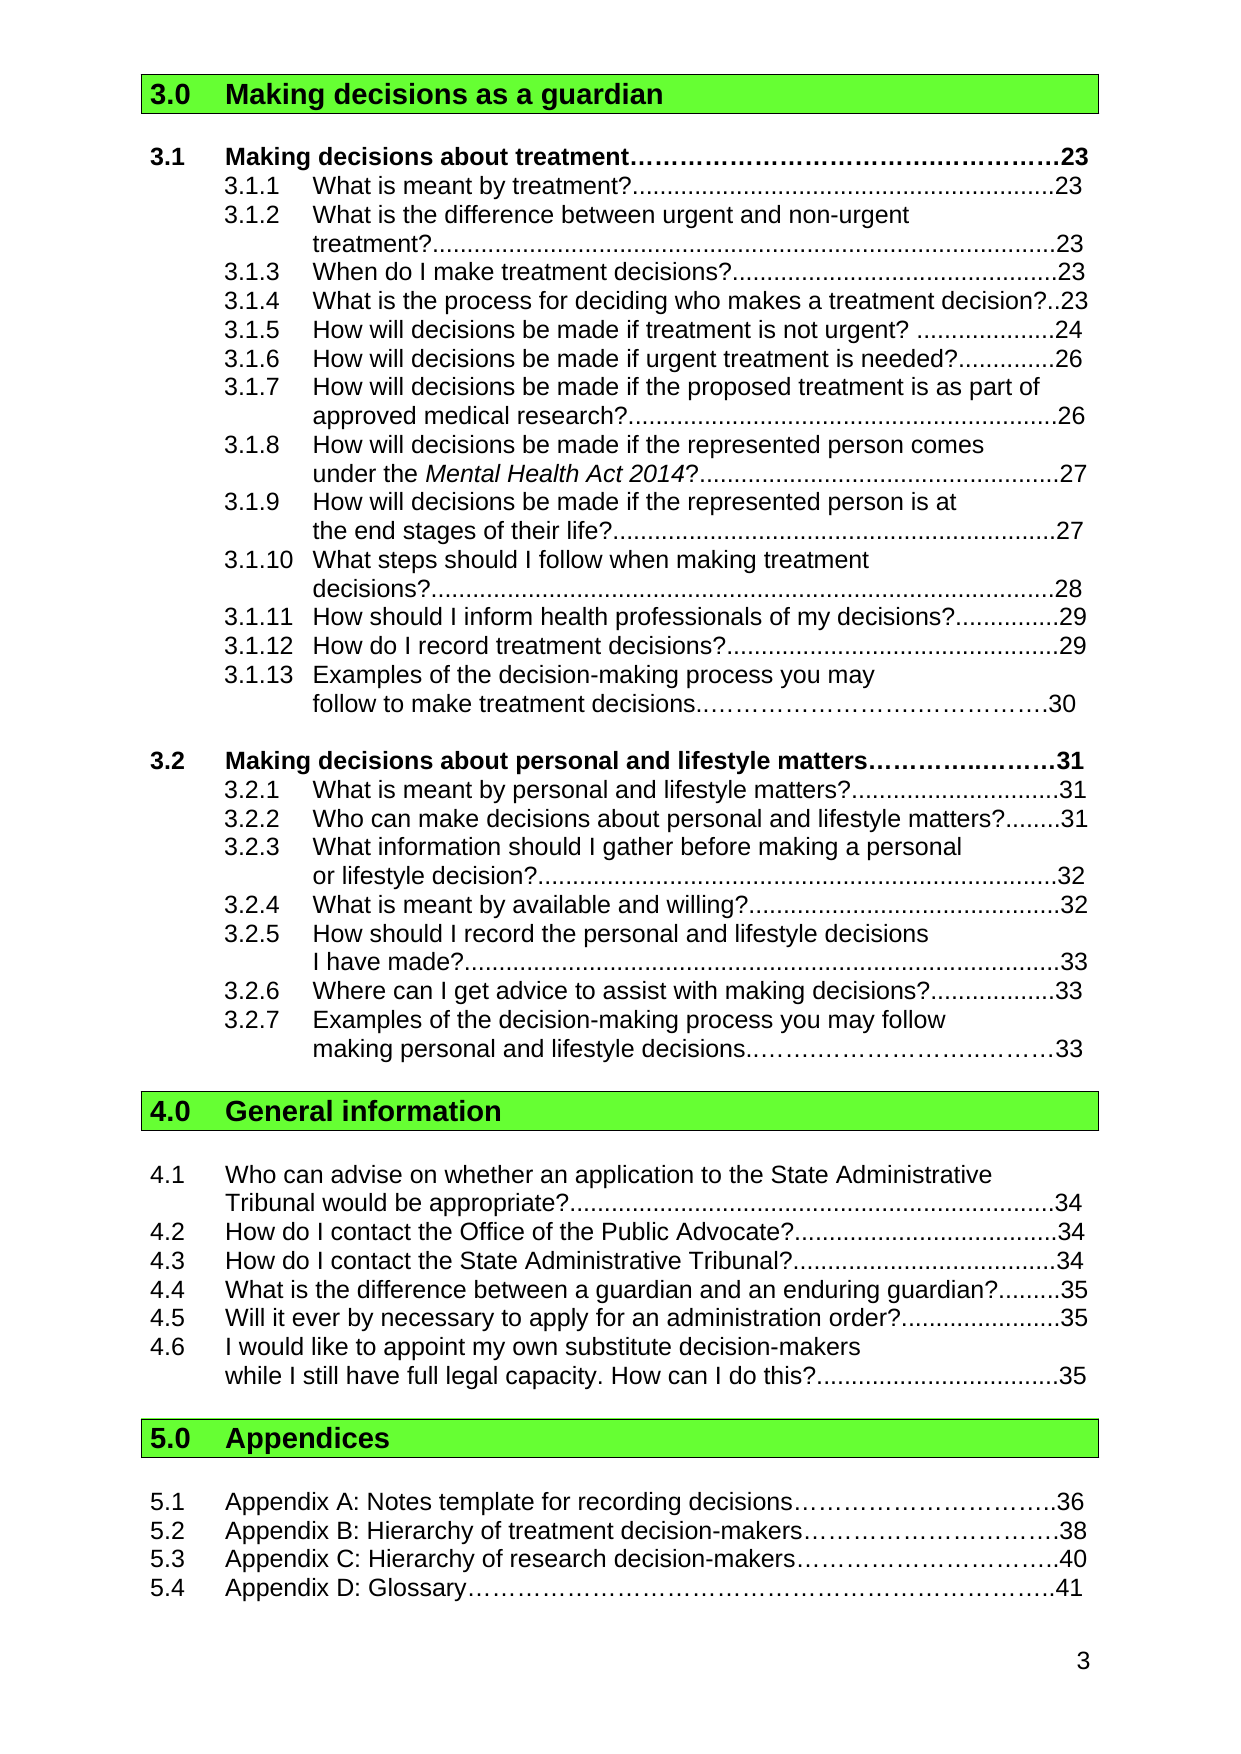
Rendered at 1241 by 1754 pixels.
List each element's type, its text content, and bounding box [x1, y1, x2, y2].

text 3.1.7 How will decisions be made if the proposed treatment is as part of approved medical research?..............................................................26 [224, 372, 1090, 430]
text 3.2.1 What is meant by personal and lifestyle matters?..............................31 [224, 775, 1090, 804]
text 5.4 Appendix D: Glossary……………………………………………………………..41 [150, 1573, 1090, 1602]
text 3.1.8 How will decisions be made if the represented person comes under the Mental Health Act 2014?....................................................27 [224, 430, 1090, 487]
text 3.1.12 How do I record treatment decisions?................................................29 [224, 631, 1090, 660]
text 4.4 What is the difference between a guardian and an enduring guardian?.........35 [150, 1275, 1090, 1303]
text 3.2.2 Who can make decisions about personal and lifestyle matters?........31 [224, 804, 1090, 832]
text 3.2.3 What information should I gather before making a personal or lifestyle decision?...........................................................................32 [224, 832, 1090, 890]
text 3.2.4 What is meant by available and willing?.............................................32 [224, 890, 1090, 919]
text 4.3 How do I contact the State Administrative Tribunal?......................................34 [150, 1246, 1090, 1275]
text 3.1.11 How should I inform health professionals of my decisions?...............29 [224, 602, 1090, 631]
text 3.1.4 What is the process for deciding who makes a treatment decision?..23 [224, 286, 1090, 315]
text 3.2.6 Where can I get advice to assist with making decisions?..................33 [224, 976, 1090, 1005]
text 3.2.5 How should I record the personal and lifestyle decisions I have made?......................................................................................33 [224, 919, 1090, 976]
text 3.1.3 When do I make treatment decisions?...............................................23 [224, 257, 1090, 286]
text 3.1.13 Examples of the decision-making process you may follow to make treatment decisions..…………………….…………….30 [224, 660, 1090, 717]
text 3.2.7 Examples of the decision-making process you may follow making personal and lifestyle decisions..…….………………..………33 [224, 1005, 1090, 1062]
text 3.2 Making decisions about personal and lifestyle matters…………..………31 [150, 746, 1090, 775]
text 3.1.10 What steps should I follow when making treatment decisions?..........................................................................................28 [224, 545, 1090, 602]
text 3.1.5 How will decisions be made if treatment is not urgent? ....................24 [224, 315, 1090, 344]
text 3.0 Making decisions as a guardian [142, 75, 1098, 113]
text 3.1.6 How will decisions be made if urgent treatment is needed?..............26 [224, 344, 1090, 372]
text 4.6 I would like to appoint my own substitute decision-makers while I still have full legal capacity. How can I do this?...................................35 [150, 1332, 1090, 1390]
text 5.3 Appendix C: Hierarchy of research decision-makers…………………………..40 [150, 1544, 1090, 1573]
text 3.1 Making decisions about treatment……………………………….……………23 [150, 142, 1090, 171]
text 5.0 Appendices [142, 1420, 1098, 1457]
text 3.1.9 How will decisions be made if the represented person is at the end stages of their life?................................................................27 [224, 487, 1090, 545]
text 4.1 Who can advise on whether an application to the State Administrative Tribunal would be appropriate?......................................................................34 [150, 1160, 1090, 1217]
text 4.0 General information [142, 1092, 1098, 1130]
text 5.1 Appendix A: Notes template for recording decisions…………………………..36 [150, 1487, 1090, 1516]
text 4.5 Will it ever by necessary to apply for an administration order?.......................35 [150, 1303, 1090, 1332]
text 3.1.2 What is the difference between urgent and non-urgent treatment?..........................................................................................23 [224, 200, 1090, 257]
text 5.2 Appendix B: Hierarchy of treatment decision-makers………………………….38 [150, 1516, 1090, 1544]
text 4.2 How do I contact the Office of the Public Advocate?......................................34 [150, 1217, 1090, 1246]
text 3.1.1 What is meant by treatment?.............................................................23 [224, 171, 1090, 200]
